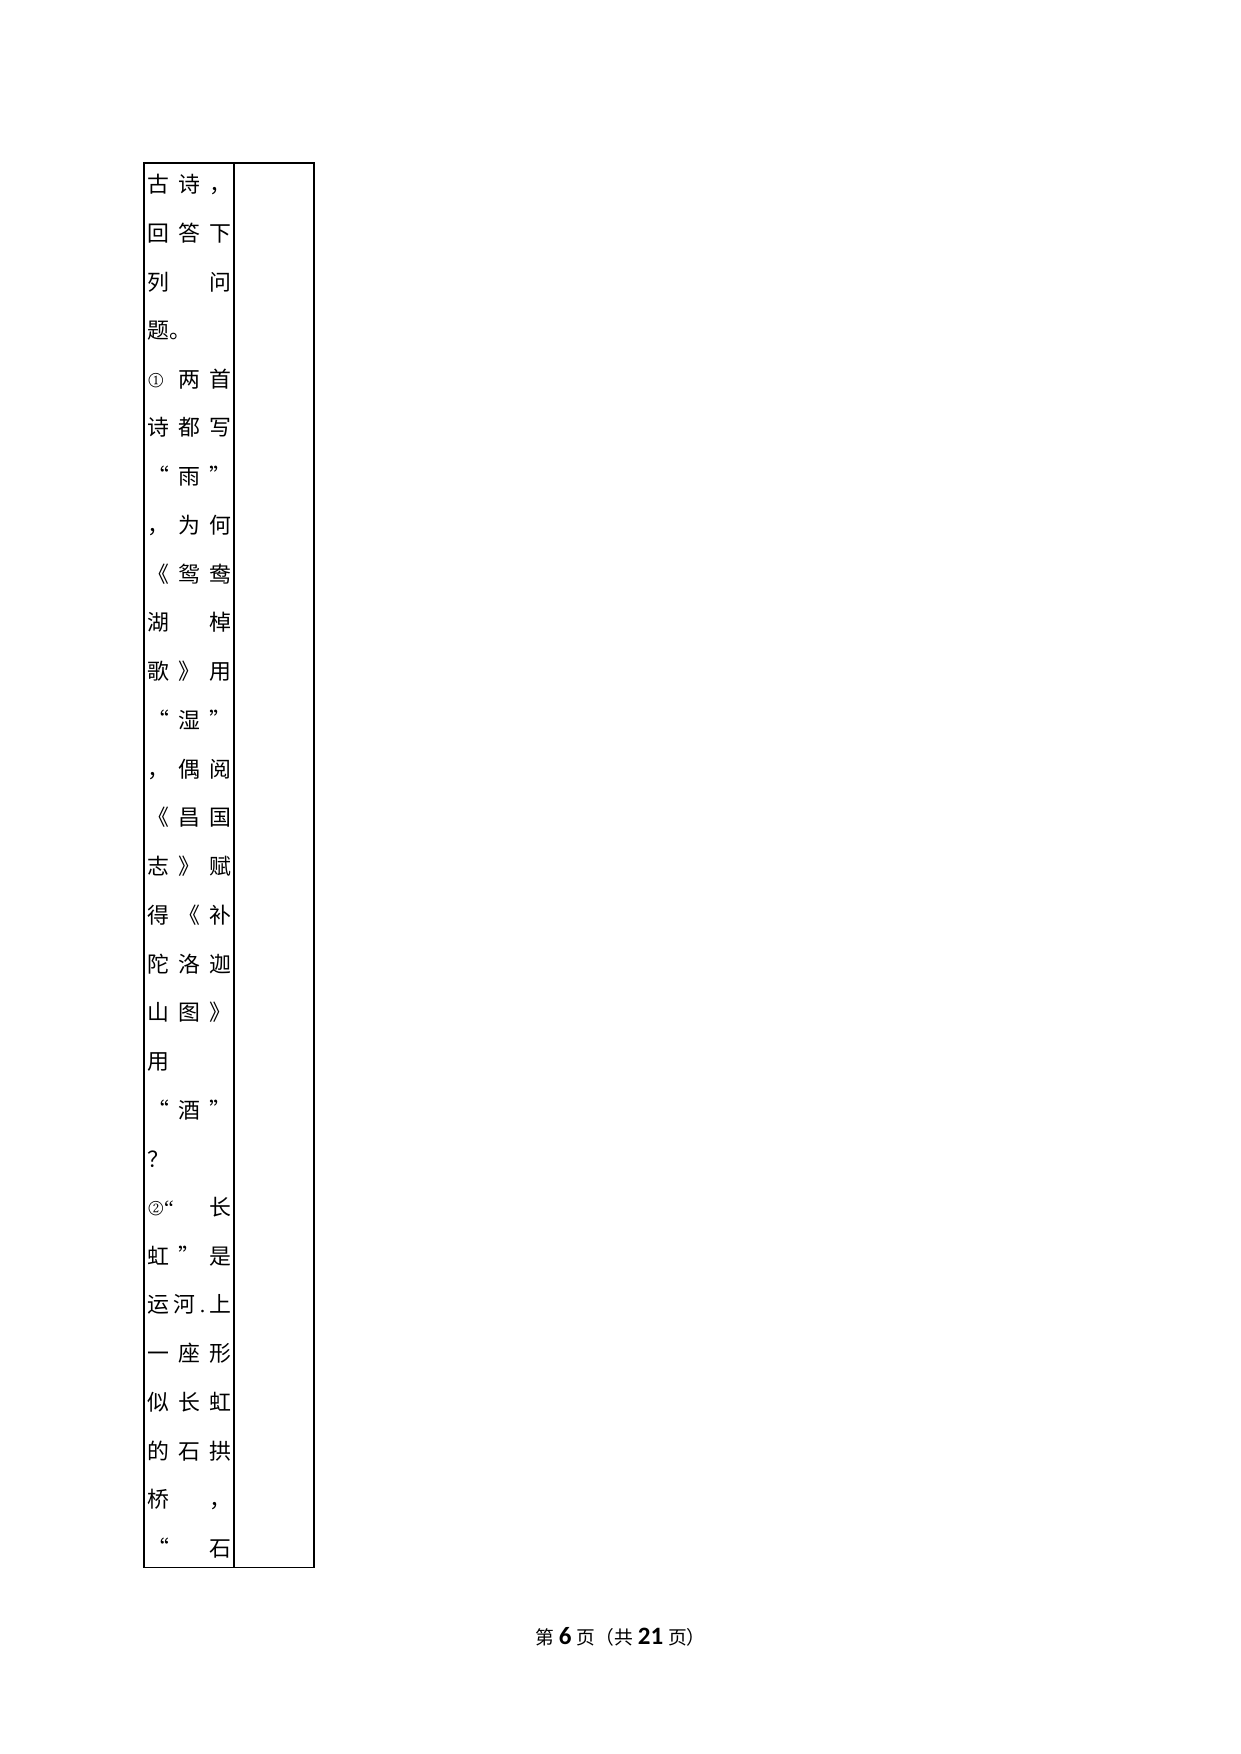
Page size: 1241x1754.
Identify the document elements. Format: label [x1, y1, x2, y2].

table_cell [235, 164, 313, 1566]
table_cell [145, 164, 233, 1566]
